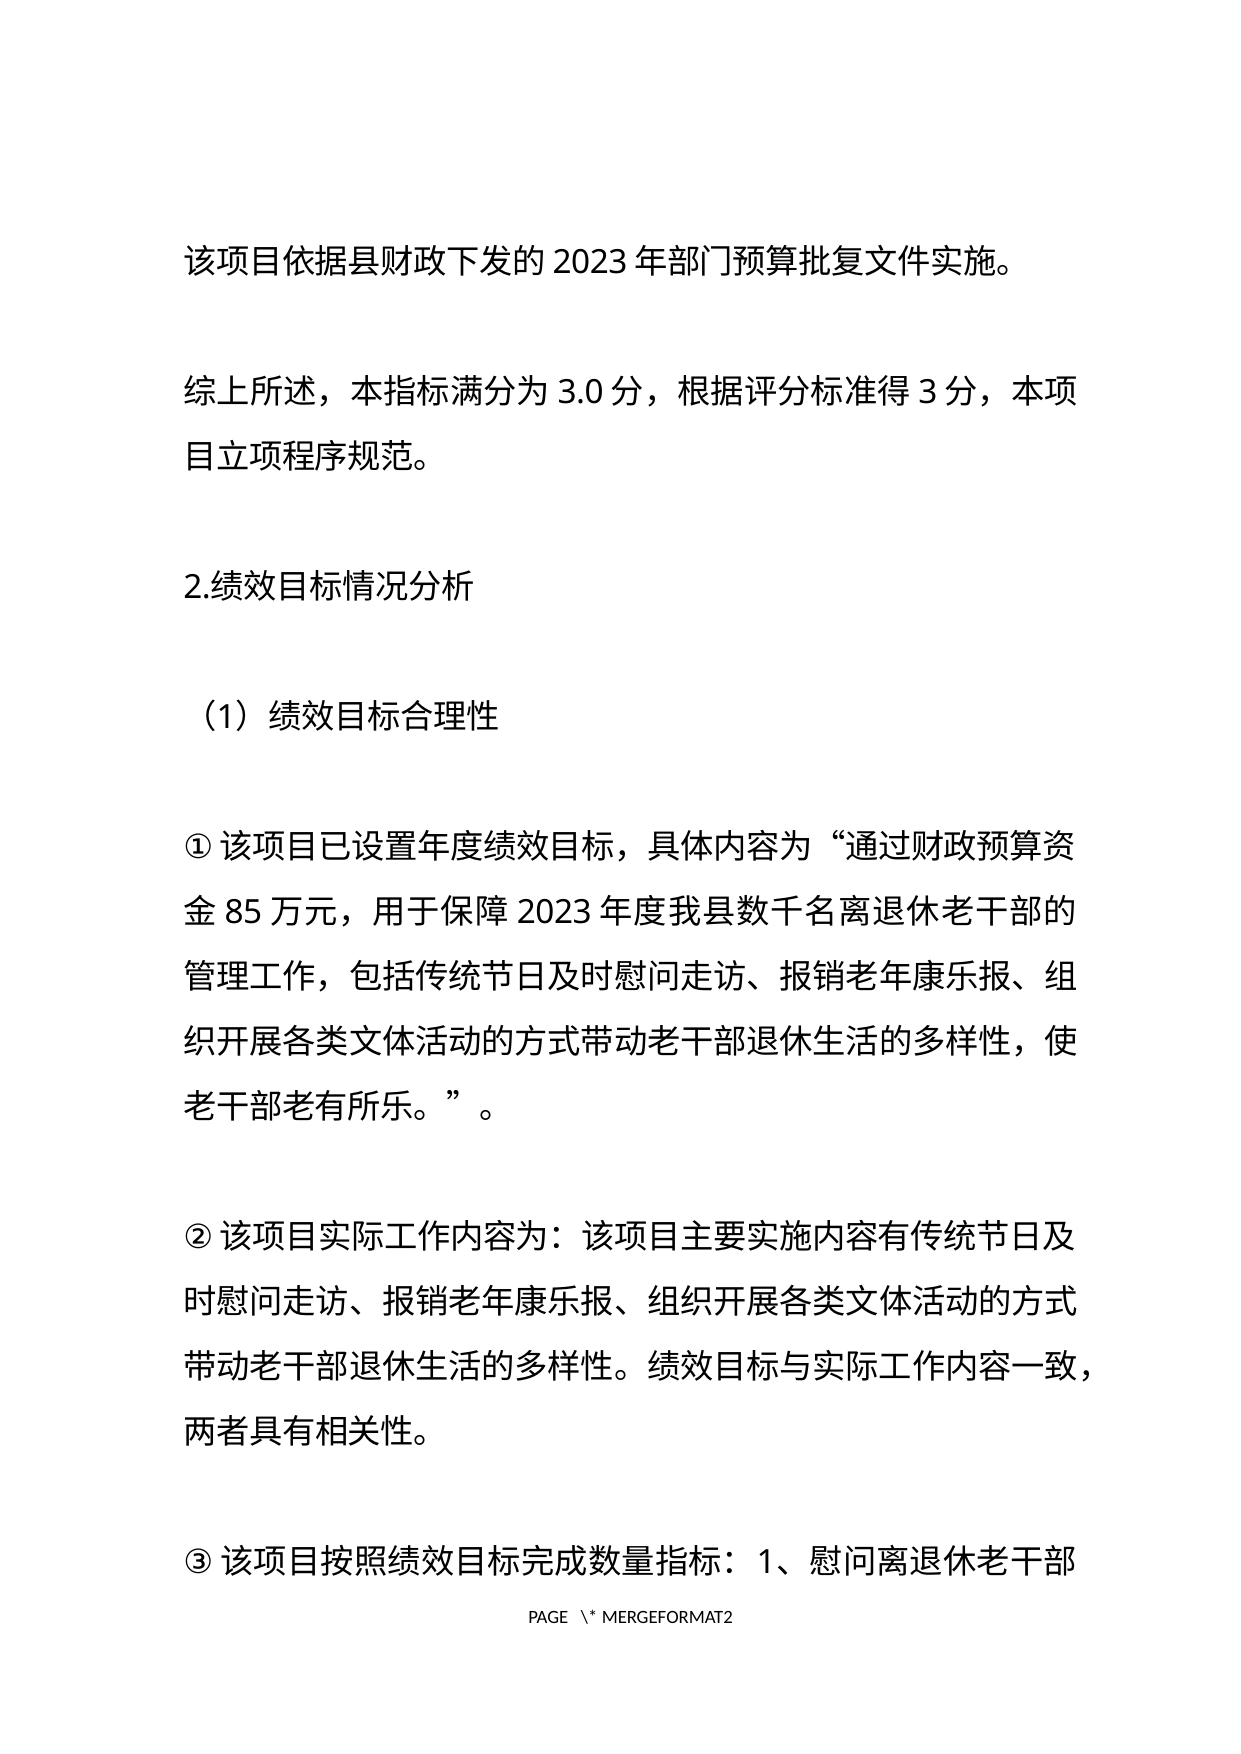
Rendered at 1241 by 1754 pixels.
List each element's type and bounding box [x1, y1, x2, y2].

text [183, 162, 1078, 1592]
